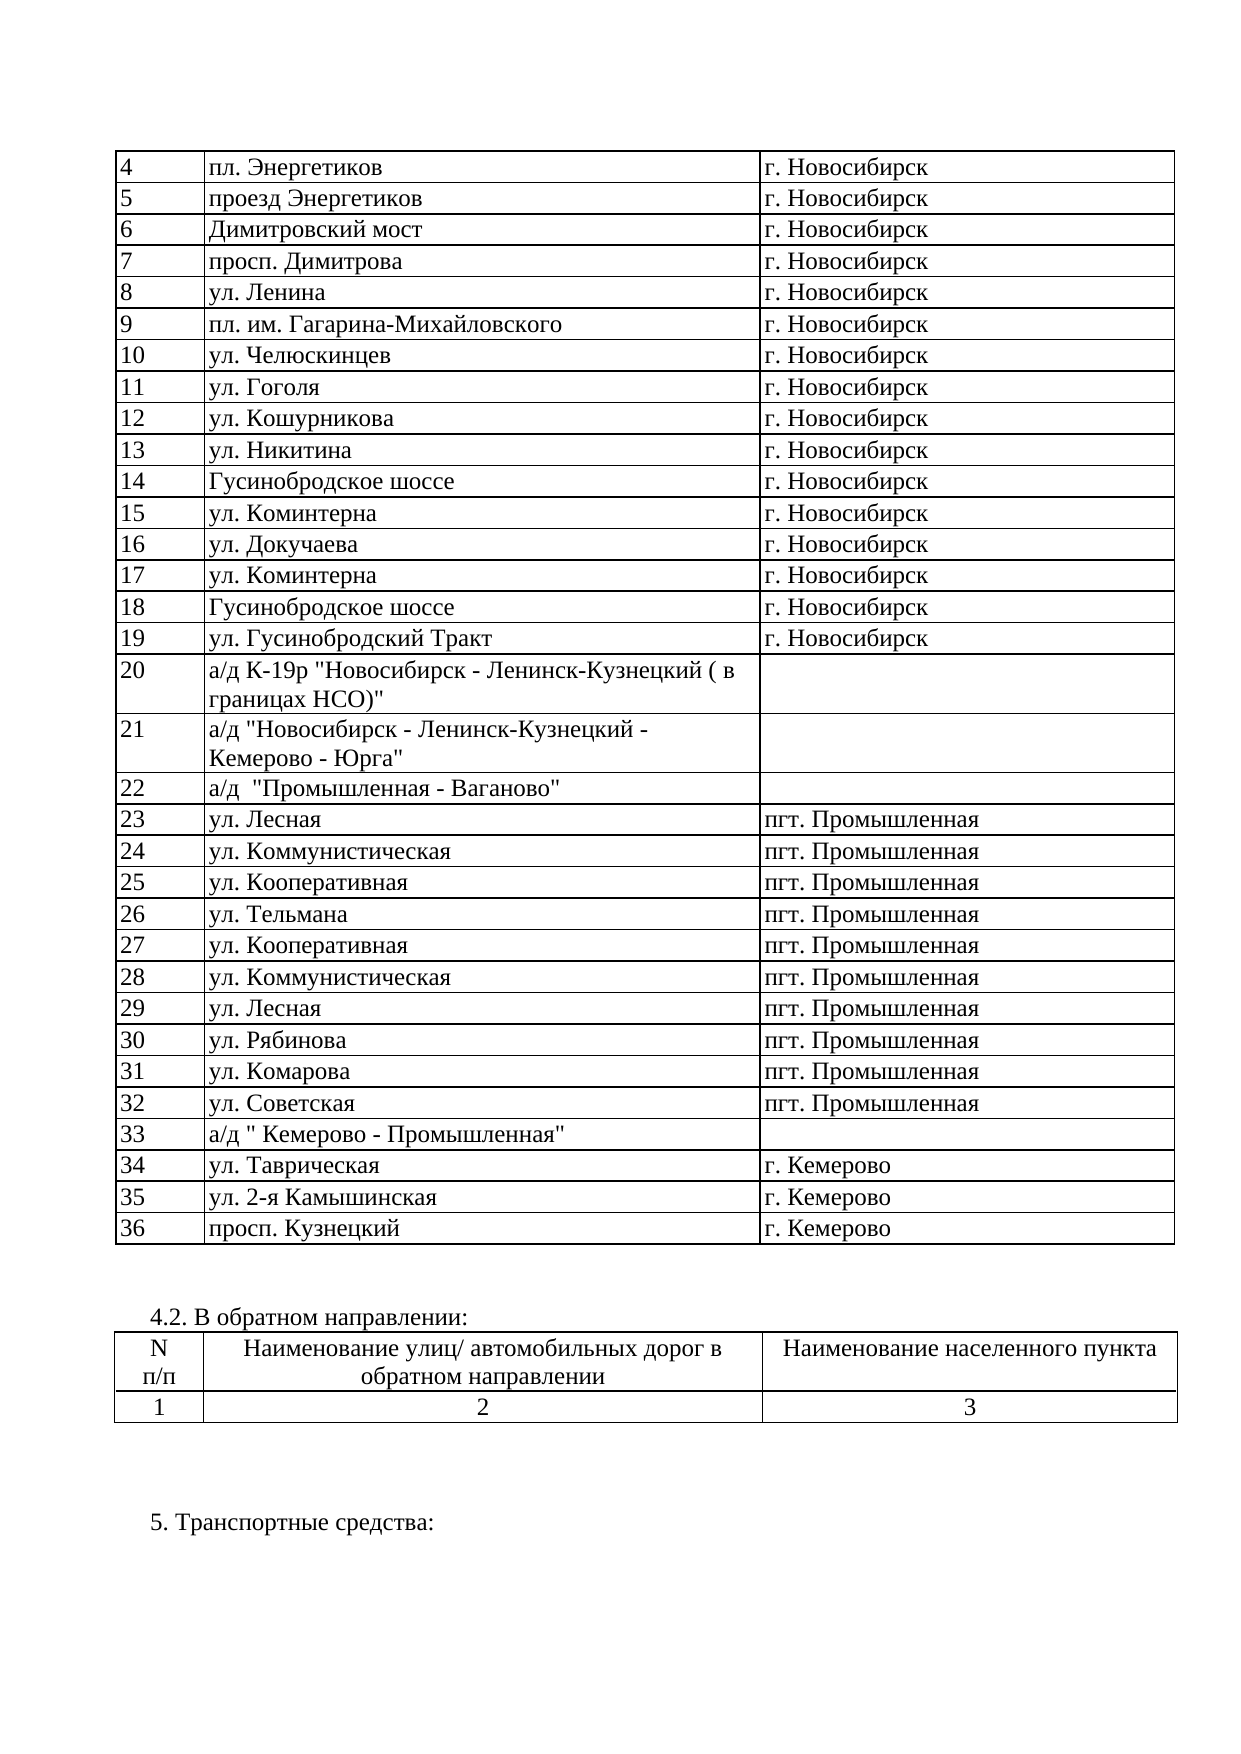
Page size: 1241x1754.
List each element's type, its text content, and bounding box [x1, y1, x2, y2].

table_cell 25 [117, 867, 204, 897]
table_cell 18 [117, 592, 204, 622]
table_cell ул. Кошурникова [205, 403, 759, 433]
table_cell 12 [117, 403, 204, 433]
table_cell ул. Гоголя [205, 372, 759, 402]
table_cell 35 [117, 1182, 204, 1212]
table_cell [761, 1119, 1174, 1149]
table_cell ул. Лесная [205, 805, 759, 834]
table_cell ул. Таврическая [205, 1151, 759, 1180]
table_cell г. Новосибирск [761, 277, 1174, 307]
table_cell г. Новосибирск [761, 183, 1174, 213]
table_cell пгт. Промышленная [761, 962, 1174, 992]
table_cell 28 [117, 962, 204, 992]
table_cell г. Новосибирск [761, 623, 1174, 653]
table_header Наименование улиц/ автомобильных дорог в обратном направлении [204, 1333, 762, 1390]
table_cell 33 [117, 1119, 204, 1149]
table_cell г. Новосибирск [761, 340, 1174, 370]
table_cell г. Новосибирск [761, 435, 1174, 464]
table_header N п/п [115, 1333, 203, 1390]
table_cell пгт. Промышленная [761, 1088, 1174, 1117]
table_cell ул. Челюскинцев [205, 340, 759, 370]
table_cell 17 [117, 561, 204, 590]
table_cell 9 [117, 309, 204, 339]
table_cell г. Новосибирск [761, 215, 1174, 244]
table_cell Гусинобродское шоссе [205, 466, 759, 496]
table_cell пгт. Промышленная [761, 993, 1174, 1023]
table_cell пгт. Промышленная [761, 930, 1174, 960]
table_cell 19 [117, 623, 204, 653]
table_cell пгт. Промышленная [761, 836, 1174, 866]
table_cell 20 [117, 655, 204, 712]
table_cell ул. Гусинобродский Тракт [205, 623, 759, 653]
table_cell просп. Димитрова [205, 246, 759, 276]
table_cell пгт. Промышленная [761, 805, 1174, 834]
table_cell 15 [117, 498, 204, 527]
table_cell г. Новосибирск [761, 152, 1174, 181]
table_cell Гусинобродское шоссе [205, 592, 759, 622]
table_cell г. Кемерово [761, 1151, 1174, 1180]
table_cell ул. Кооперативная [205, 867, 759, 897]
table_cell г. Новосибирск [761, 246, 1174, 276]
table_cell ул. Никитина [205, 435, 759, 464]
table_cell 34 [117, 1151, 204, 1180]
table_cell 13 [117, 435, 204, 464]
table_cell пгт. Промышленная [761, 1056, 1174, 1086]
table_cell 4 [117, 152, 204, 181]
table_cell г. Кемерово [761, 1213, 1174, 1243]
table_cell а/д " Кемерово - Промышленная" [205, 1119, 759, 1149]
table_cell 30 [117, 1025, 204, 1054]
table_cell 6 [117, 215, 204, 244]
table_cell 21 [117, 714, 204, 771]
table_cell ул. Ленина [205, 277, 759, 307]
table_cell 31 [117, 1056, 204, 1086]
table_cell пл. им. Гагарина-Михайловского [205, 309, 759, 339]
table_cell 29 [117, 993, 204, 1023]
text 5. Транспортные средства: [150, 1507, 1090, 1536]
table_cell г. Новосибирск [761, 529, 1174, 559]
table_cell ул. Коммунистическая [205, 962, 759, 992]
table_cell ул. Коминтерна [205, 498, 759, 527]
table_cell 23 [117, 805, 204, 834]
table_cell ул. Коммунистическая [205, 836, 759, 866]
table_cell 26 [117, 899, 204, 929]
table_cell ул. Лесная [205, 993, 759, 1023]
table_cell ул. Коминтерна [205, 561, 759, 590]
table_cell Димитровский мост [205, 215, 759, 244]
table_cell г. Новосибирск [761, 466, 1174, 496]
table_cell 27 [117, 930, 204, 960]
table_cell а/д К-19р "Новосибирск - Ленинск-Кузнецкий ( в границах НСО)" [205, 655, 759, 712]
table_cell пгт. Промышленная [761, 899, 1174, 929]
table_cell 22 [117, 773, 204, 803]
table_cell [761, 655, 1174, 712]
table_cell ул. Комарова [205, 1056, 759, 1086]
table_cell 5 [117, 183, 204, 213]
table_cell 32 [117, 1088, 204, 1117]
table_cell а/д "Новосибирск - Ленинск-Кузнецкий - Кемерово - Юрга" [205, 714, 759, 771]
table_cell пгт. Промышленная [761, 1025, 1174, 1054]
table_cell ул. Советская [205, 1088, 759, 1117]
table_cell 8 [117, 277, 204, 307]
table_cell 14 [117, 466, 204, 496]
table_cell [761, 714, 1174, 771]
table_cell ул. 2-я Камышинская [205, 1182, 759, 1212]
table_cell [761, 773, 1174, 803]
table_cell ул. Кооперативная [205, 930, 759, 960]
table_cell г. Новосибирск [761, 498, 1174, 527]
table_cell 16 [117, 529, 204, 559]
text 4.2. В обратном направлении: [150, 1302, 1090, 1331]
table_cell а/д "Промышленная - Ваганово" [205, 773, 759, 803]
table_cell 2 [204, 1392, 762, 1422]
table_cell ул. Докучаева [205, 529, 759, 559]
table_cell 1 [115, 1391, 203, 1422]
table_cell 11 [117, 372, 204, 402]
table_cell проезд Энергетиков [205, 183, 759, 213]
table_cell г. Новосибирск [761, 592, 1174, 622]
table_cell пл. Энергетиков [205, 152, 759, 181]
table_cell 3 [763, 1390, 1177, 1422]
table_cell 24 [117, 836, 204, 866]
table_cell г. Новосибирск [761, 403, 1174, 433]
table_cell г. Новосибирск [761, 372, 1174, 402]
table_cell просп. Кузнецкий [205, 1213, 759, 1243]
table_cell 7 [117, 246, 204, 276]
table_cell пгт. Промышленная [761, 867, 1174, 897]
table_cell 10 [117, 340, 204, 370]
table_cell г. Новосибирск [761, 309, 1174, 339]
table_cell 36 [117, 1213, 204, 1243]
table_cell г. Новосибирск [761, 561, 1174, 590]
table_cell ул. Рябинова [205, 1025, 759, 1054]
table_cell г. Кемерово [761, 1182, 1174, 1212]
table_header Наименование населенного пункта [763, 1333, 1177, 1390]
table_cell ул. Тельмана [205, 899, 759, 929]
